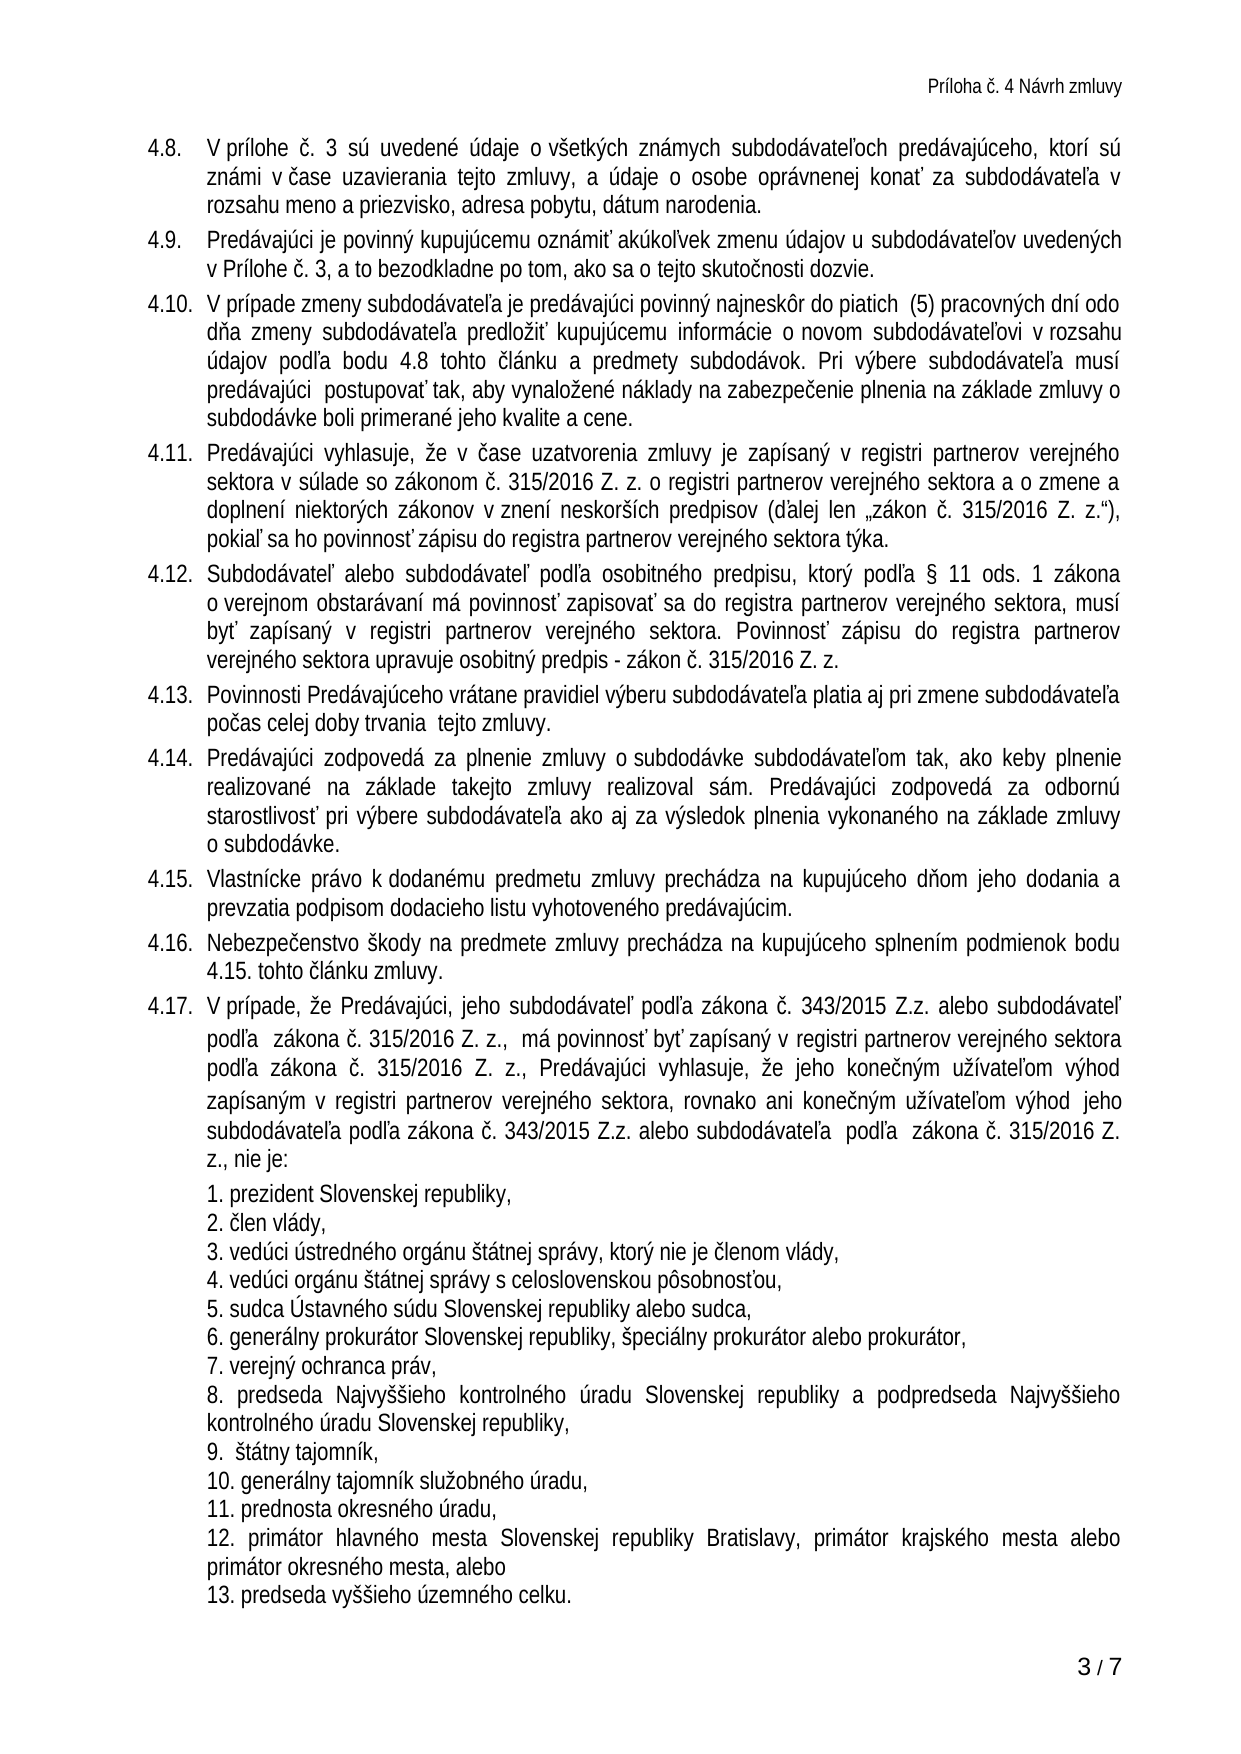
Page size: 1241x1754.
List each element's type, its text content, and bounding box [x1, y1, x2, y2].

list Predávajúci zodpovedá za plnenie zmluvy o subdodávke subdodávateľom tak, ako keby plnenie realizované na základe takejto zmluvy realizoval sám. Predávajúci zodpovedá za odbornú starostlivosť pri výbere subdodávateľa ako aj za výsledok plnenia vykonaného na základe zmluvy o subdodávke. [148, 743, 1122, 858]
list V prípade, že Predávajúci, jeho subdodávateľ podľa zákona č. 343/2015 Z.z. alebo subdodávateľ podľa zákona č. 315/2016 Z. z., má povinnosť byť zapísaný v registri partnerov verejného sektora podľa zákona č. 315/2016 Z. z., Predávajúci vyhlasuje, že jeho konečným užívateľom výhod zapísaným v registri partnerov verejného sektora, rovnako ani konečným užívateľom výhod jeho subdodávateľa podľa zákona č. 343/2015 Z.z. alebo subdodávateľa podľa zákona č. 315/2016 Z. z., nie je: [148, 991, 1122, 1173]
list 10. generálny tajomník služobného úradu, [207, 1466, 1122, 1494]
list Vlastnícke právo k dodanému predmetu zmluvy prechádza na kupujúceho dňom jeho dodania a prevzatia podpisom dodacieho listu vyhotoveného predávajúcim. [148, 864, 1122, 921]
list 7. verejný ochranca práv, [207, 1351, 1122, 1380]
list 11. prednosta okresného úradu, [207, 1494, 1122, 1523]
list 1. prezident Slovenskej republiky, [207, 1179, 1122, 1208]
list Nebezpečenstvo škody na predmete zmluvy prechádza na kupujúceho splnením podmienok bodu 4.15. tohto článku zmluvy. [148, 928, 1122, 985]
list V prípade zmeny subdodávateľa je predávajúci povinný najneskôr do piatich (5) pracovných dní odo dňa zmeny subdodávateľa predložiť kupujúcemu informácie o novom subdodávateľovi v rozsahu údajov podľa bodu 4.8 tohto článku a predmety subdodávok. Pri výbere subdodávateľa musí predávajúci postupovať tak, aby vynaložené náklady na zabezpečenie plnenia na základe zmluvy o subdodávke boli primerané jeho kvalite a cene. [148, 289, 1122, 432]
list 2. člen vlády, [207, 1208, 1122, 1236]
list 12. primátor hlavného mesta Slovenskej republiky Bratislavy, primátor krajského mesta alebo primátor okresného mesta, alebo [207, 1523, 1122, 1580]
list 9. štátny tajomník, [207, 1437, 1122, 1466]
list Povinnosti Predávajúceho vrátane pravidiel výberu subdodávateľa platia aj pri zmene subdodávateľa počas celej doby trvania tejto zmluvy. [148, 680, 1122, 737]
list 6. generálny prokurátor Slovenskej republiky, špeciálny prokurátor alebo prokurátor, [207, 1322, 1122, 1351]
list Predávajúci vyhlasuje, že v čase uzatvorenia zmluvy je zapísaný v registri partnerov verejného sektora v súlade so zákonom č. 315/2016 Z. z. o registri partnerov verejného sektora a o zmene a doplnení niektorých zákonov v znení neskorších predpisov (ďalej len „zákon č. 315/2016 Z. z.“), pokiaľ sa ho povinnosť zápisu do registra partnerov verejného sektora týka. [148, 438, 1122, 553]
list 3. vedúci ústredného orgánu štátnej správy, ktorý nie je členom vlády, [207, 1236, 1122, 1265]
list Predávajúci je povinný kupujúcemu oznámiť akúkoľvek zmenu údajov u subdodávateľov uvedených v Prílohe č. 3, a to bezodkladne po tom, ako sa o tejto skutočnosti dozvie. [148, 225, 1122, 282]
list V prílohe č. 3 sú uvedené údaje o všetkých známych subdodávateľoch predávajúceho, ktorí sú známi v čase uzavierania tejto zmluvy, a údaje o osobe oprávnenej konať za subdodávateľa v rozsahu meno a priezvisko, adresa pobytu, dátum narodenia. [148, 133, 1122, 219]
list 13. predseda vyššieho územného celku. [207, 1580, 1122, 1609]
list 8. predseda Najvyššieho kontrolného úradu Slovenskej republiky a podpredseda Najvyššieho kontrolného úradu Slovenskej republiky, [207, 1380, 1122, 1437]
list 5. sudca Ústavného súdu Slovenskej republiky alebo sudca, [207, 1294, 1122, 1322]
list Subdodávateľ alebo subdodávateľ podľa osobitného predpisu, ktorý podľa § 11 ods. 1 zákona o verejnom obstarávaní má povinnosť zapisovať sa do registra partnerov verejného sektora, musí byť zapísaný v registri partnerov verejného sektora. Povinnosť zápisu do registra partnerov verejného sektora upravuje osobitný predpis - zákon č. 315/2016 Z. z. [148, 559, 1122, 673]
list 4. vedúci orgánu štátnej správy s celoslovenskou pôsobnosťou, [207, 1265, 1122, 1294]
